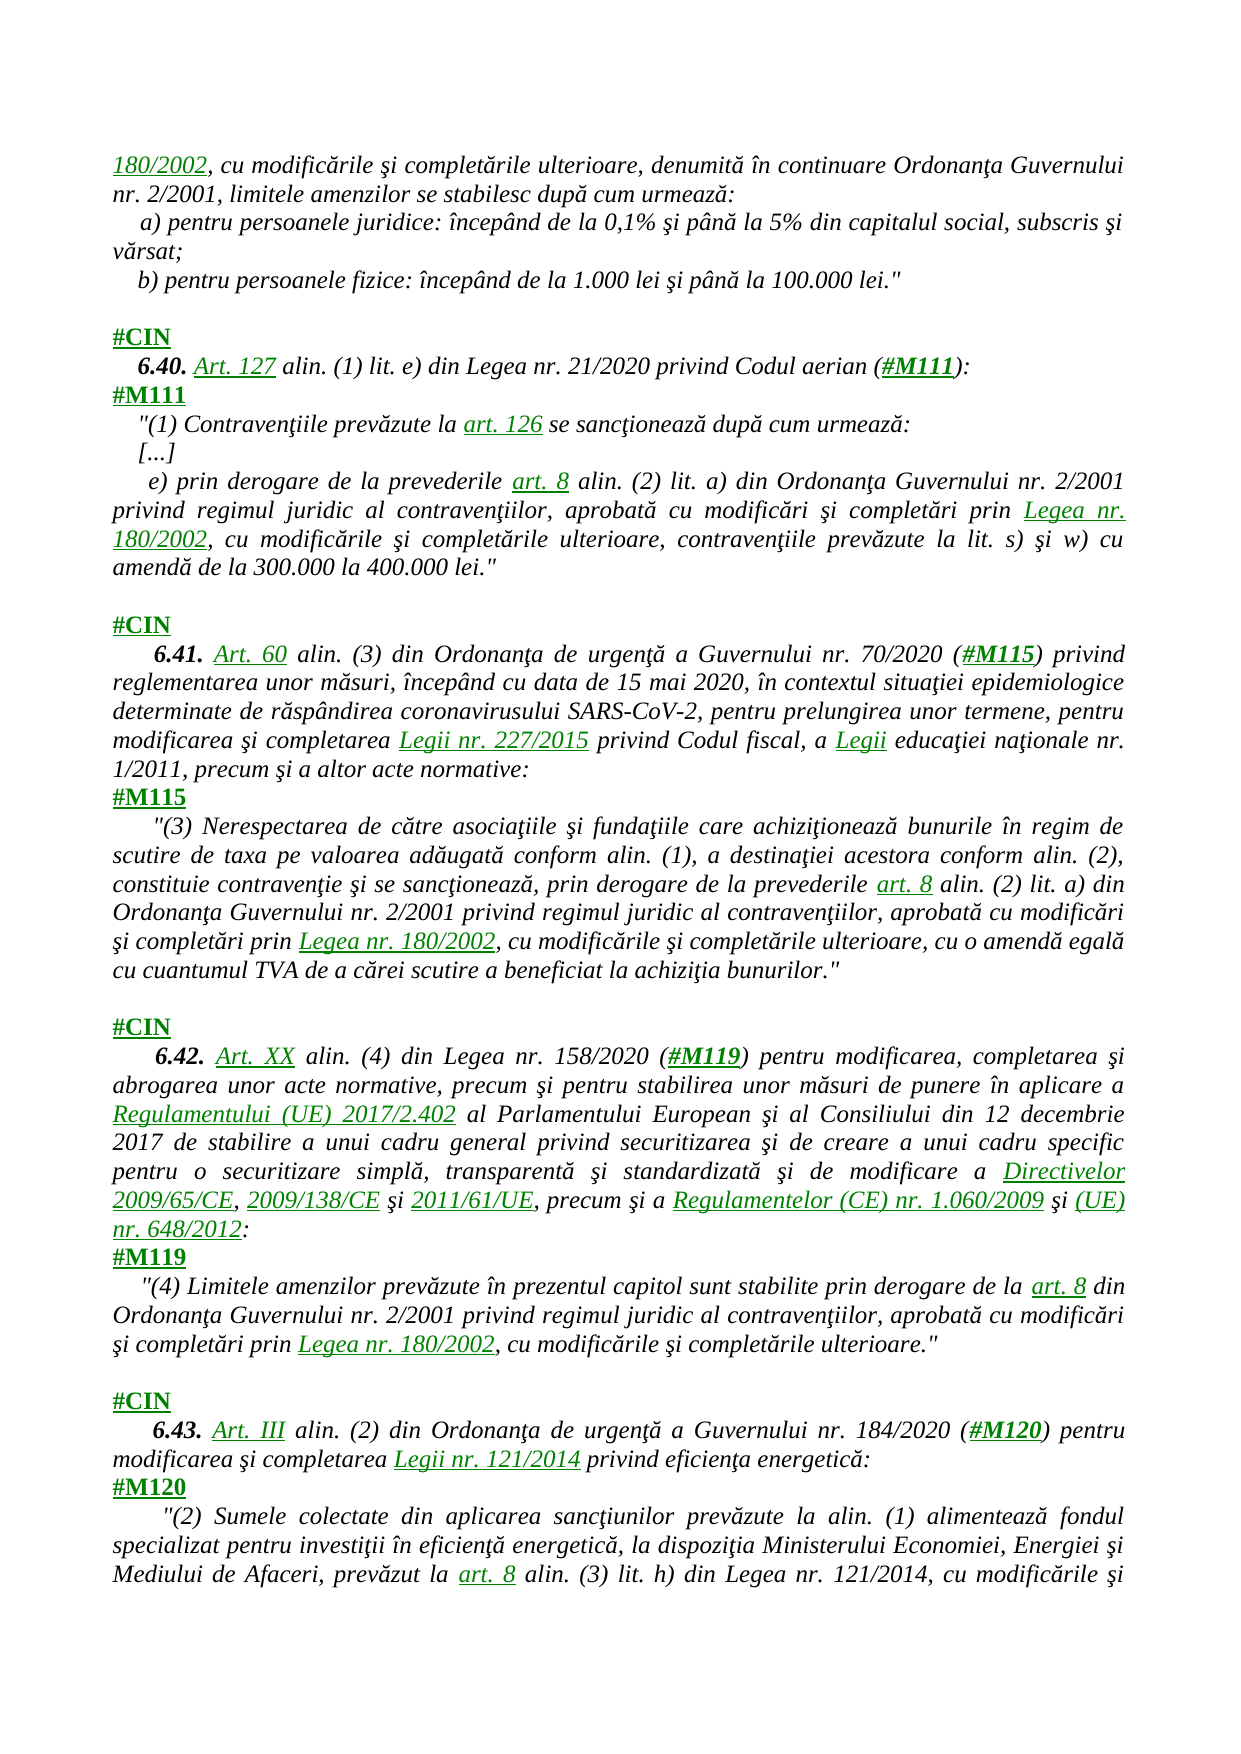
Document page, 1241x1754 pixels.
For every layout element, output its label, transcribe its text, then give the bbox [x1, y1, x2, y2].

text 6.43. Art. III alin. (2) din Ordonanţa de urgenţă a Guvernului nr. 184/2020 (#M120) pentru modificarea şi completarea Legii nr. 121/2014 privind eficienţa energetică: [112, 1415, 1128, 1472]
text a) pentru persoanele juridice: începând de la 0,1% şi până la 5% din capitalul social, subscris şi vărsat; [112, 207, 1128, 265]
text "(3) Nerespectarea de către asociaţiile şi fundaţiile care achiziţionează bunurile în regim de scutire de taxa pe valoarea adăugată conform alin. (1), a destinaţiei acestora conform alin. (2), constituie contravenţie şi se sancţionează, prin derogare de la prevederile art. 8 alin. (2) lit. a) din Ordonanţa Guvernului nr. 2/2001 privind regimul juridic al contravenţiilor, aprobată cu modificări şi completări prin Legea nr. 180/2002, cu modificările şi completările ulterioare, cu o amendă egală cu cuantumul TVA de a cărei scutire a beneficiat la achiziţia bunurilor." [112, 811, 1128, 984]
text #CIN [112, 322, 1128, 351]
text #M119 [112, 1242, 1128, 1271]
text [...] [112, 437, 1128, 466]
text #CIN [112, 1012, 1128, 1041]
text e) prin derogare de la prevederile art. 8 alin. (2) lit. a) din Ordonanţa Guvernului nr. 2/2001 privind regimul juridic al contravenţiilor, aprobată cu modificări şi completări prin Legea nr. 180/2002, cu modificările şi completările ulterioare, contravenţiile prevăzute la lit. s) şi w) cu amendă de la 300.000 la 400.000 lei." [112, 466, 1128, 581]
text b) pentru persoanele fizice: începând de la 1.000 lei şi până la 100.000 lei." [112, 265, 1128, 294]
text #M115 [112, 782, 1128, 811]
text 6.41. Art. 60 alin. (3) din Ordonanţa de urgenţă a Guvernului nr. 70/2020 (#M115) privind reglementarea unor măsuri, începând cu data de 15 mai 2020, în contextul situaţiei epidemiologice determinate de răspândirea coronavirusului SARS-CoV-2, pentru prelungirea unor termene, pentru modificarea şi completarea Legii nr. 227/2015 privind Codul fiscal, a Legii educaţiei naţionale nr. 1/2011, precum şi a altor acte normative: [112, 639, 1128, 782]
text 6.42. Art. XX alin. (4) din Legea nr. 158/2020 (#M119) pentru modificarea, completarea şi abrogarea unor acte normative, precum şi pentru stabilirea unor măsuri de punere în aplicare a Regulamentului (UE) 2017/2.402 al Parlamentului European şi al Consiliului din 12 decembrie 2017 de stabilire a unui cadru general privind securitizarea şi de creare a unui cadru specific pentru o securitizare simplă, transparentă şi standardizată şi de modificare a Directivelor 2009/65/CE, 2009/138/CE şi 2011/61/UE, precum şi a Regulamentelor (CE) nr. 1.060/2009 şi (UE) nr. 648/2012: [112, 1041, 1128, 1242]
text #CIN [112, 1386, 1128, 1415]
text #M120 [112, 1472, 1128, 1501]
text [112, 1501, 1128, 1587]
text #CIN [112, 610, 1128, 639]
text #M111 [112, 380, 1128, 409]
text "(4) Limitele amenzilor prevăzute în prezentul capitol sunt stabilite prin derogare de la art. 8 din Ordonanţa Guvernului nr. 2/2001 privind regimul juridic al contravenţiilor, aprobată cu modificări şi completări prin Legea nr. 180/2002, cu modificările şi completările ulterioare." [112, 1271, 1128, 1357]
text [112, 150, 1128, 207]
text "(1) Contravenţiile prevăzute la art. 126 se sancţionează după cum urmează: [112, 409, 1128, 437]
text 6.40. Art. 127 alin. (1) lit. e) din Legea nr. 21/2020 privind Codul aerian (#M111): [112, 351, 1128, 380]
